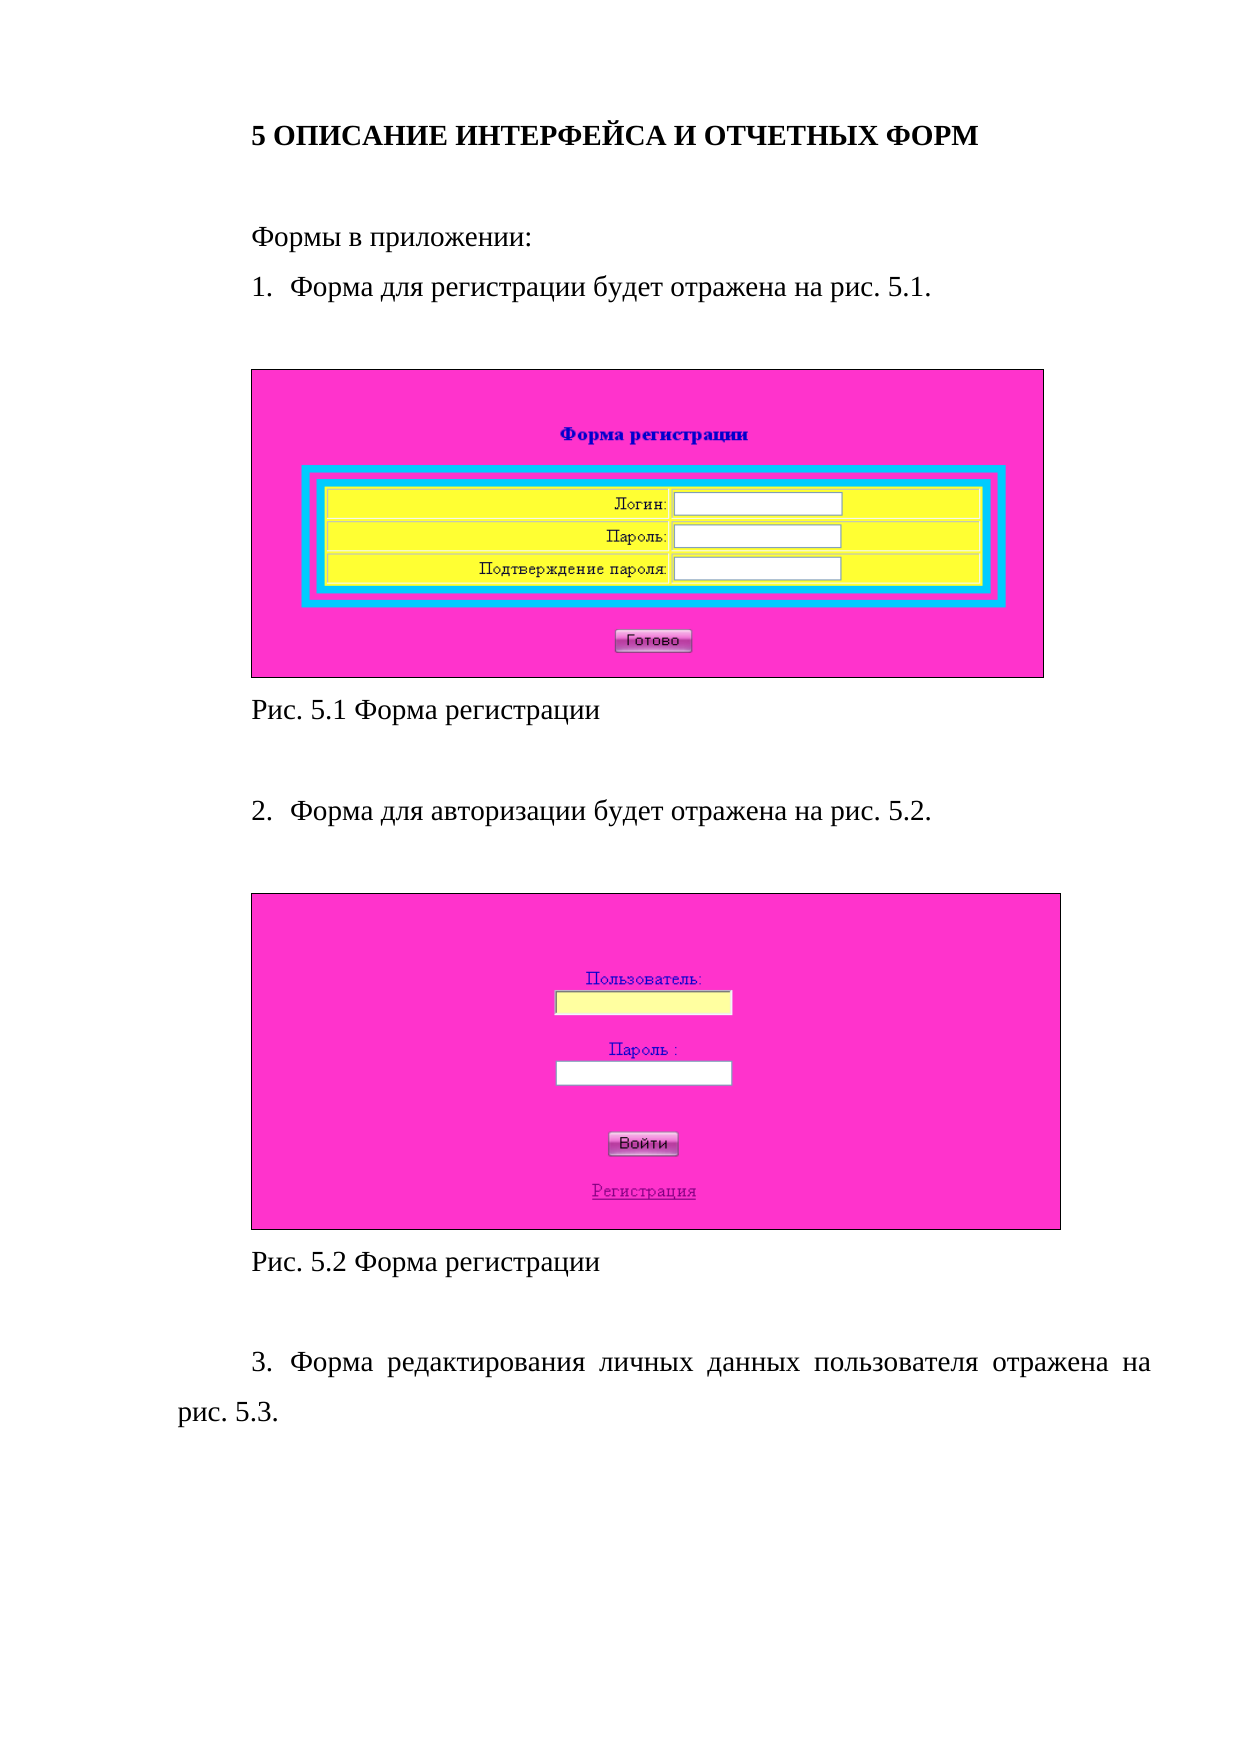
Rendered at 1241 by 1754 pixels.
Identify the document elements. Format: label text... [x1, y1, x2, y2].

text Рис. 5.1 Форма регистрации [177, 692, 1152, 726]
list Форма редактирования личных данных пользователя отражена на рис. 5.3. [177, 1344, 1152, 1428]
list Форма для авторизации будет отражена на рис. 5.2. [177, 793, 1152, 826]
text Формы в приложении: [177, 219, 1152, 252]
picture [252, 894, 1060, 1229]
picture [252, 370, 1043, 677]
list Форма для регистрации будет отражена на рис. 5.1. [177, 269, 1152, 303]
text Рис. 5.2 Форма регистрации [177, 1244, 1152, 1277]
subtitle 5 Описание интерфейса и отчетных форм [177, 118, 1152, 152]
